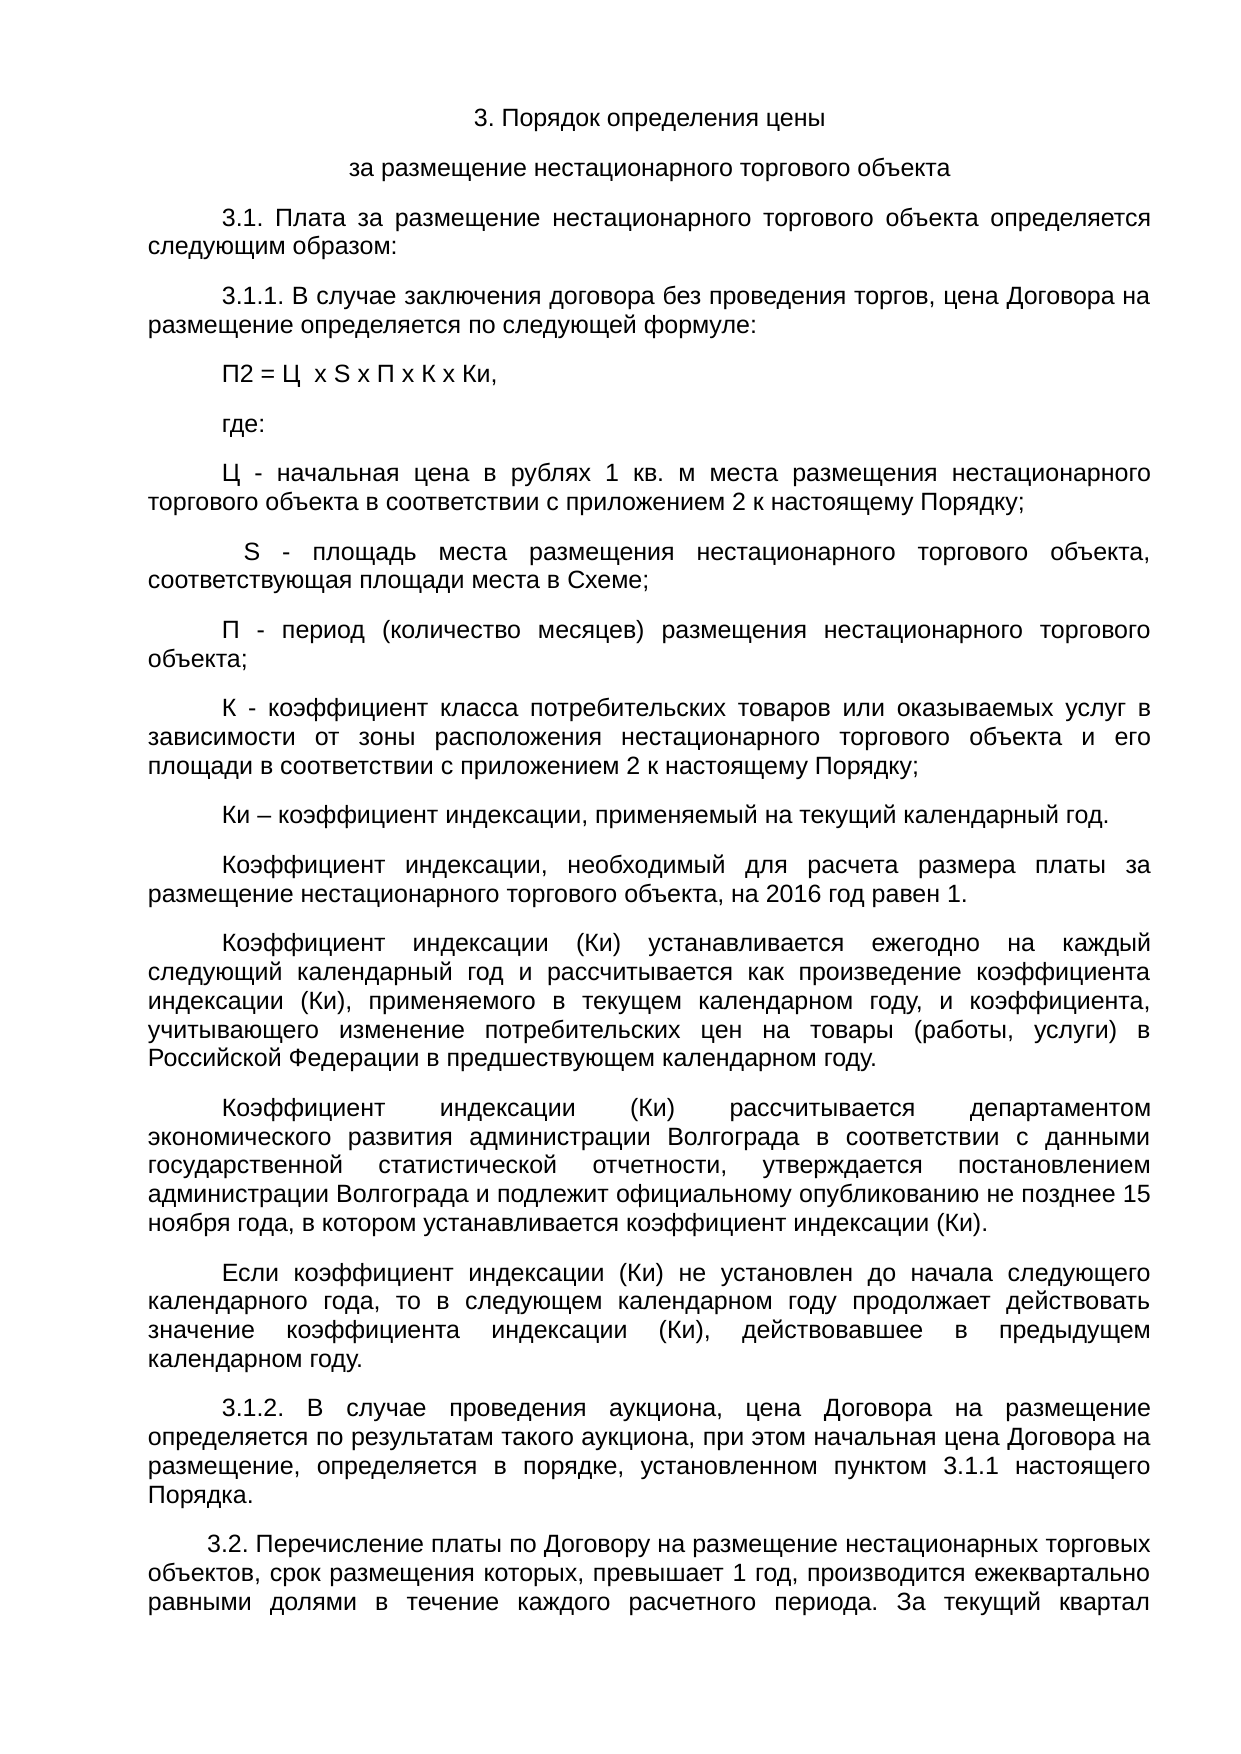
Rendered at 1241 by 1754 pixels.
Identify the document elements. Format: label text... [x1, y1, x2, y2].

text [148, 1529, 1152, 1616]
text П2 = Ц x S x П x К х Ки, [148, 359, 1152, 388]
text Коэффициент индексации, необходимый для расчета размера платы за размещение нестационарного торгового объекта, на 2016 год равен 1. [148, 850, 1152, 908]
text Коэффициент индексации (Ки) рассчитывается департаментом экономического развития администрации Волгограда в соответствии с данными государственной статистической отчетности, утверждается постановлением администрации Волгограда и подлежит официальному опубликованию не позднее 15 ноября года, в котором устанавливается коэффициент индексации (Ки). [148, 1093, 1152, 1237]
text Коэффициент индексации (Ки) устанавливается ежегодно на каждый следующий календарный год и рассчитывается как произведение коэффициента индексации (Ки), применяемого в текущем календарном году, и коэффициента, учитывающего изменение потребительских цен на товары (работы, услуги) в Российской Федерации в предшествующем календарном году. [148, 928, 1152, 1072]
text S - площадь места размещения нестационарного торгового объекта, соответствующая площади места в Схеме; [148, 537, 1152, 594]
text К - коэффициент класса потребительских товаров или оказываемых услуг в зависимости от зоны расположения нестационарного торгового объекта и его площади в соответствии с приложением 2 к настоящему Порядку; [148, 693, 1152, 780]
text Ц - начальная цена в рублях 1 кв. м места размещения нестационарного торгового объекта в соответствии с приложением 2 к настоящему Порядку; [148, 458, 1152, 516]
text Если коэффициент индексации (Ки) не установлен до начала следующего календарного года, то в следующем календарном году продолжает действовать значение коэффициента индексации (Ки), действовавшее в предыдущем календарном году. [148, 1258, 1152, 1373]
text П - период (количество месяцев) размещения нестационарного торгового объекта; [148, 615, 1152, 673]
text Ки – коэффициент индексации, применяемый на текущий календарный год. [148, 801, 1152, 829]
text где: [148, 409, 1152, 438]
text 3.1.2. В случае проведения аукциона, цена Договора на размещение определяется по результатам такого аукциона, при этом начальная цена Договора на размещение, определяется в порядке, установленном пунктом 3.1.1 настоящего Порядка. [148, 1393, 1152, 1508]
text 3. Порядок определения цены [148, 103, 1152, 132]
text 3.1.1. В случае заключения договора без проведения торгов, цена Договора на размещение определяется по следующей формуле: [148, 281, 1152, 338]
text 3.1. Плата за размещение нестационарного торгового объекта определяется следующим образом: [148, 203, 1152, 260]
text за размещение нестационарного торгового объекта [148, 153, 1152, 182]
